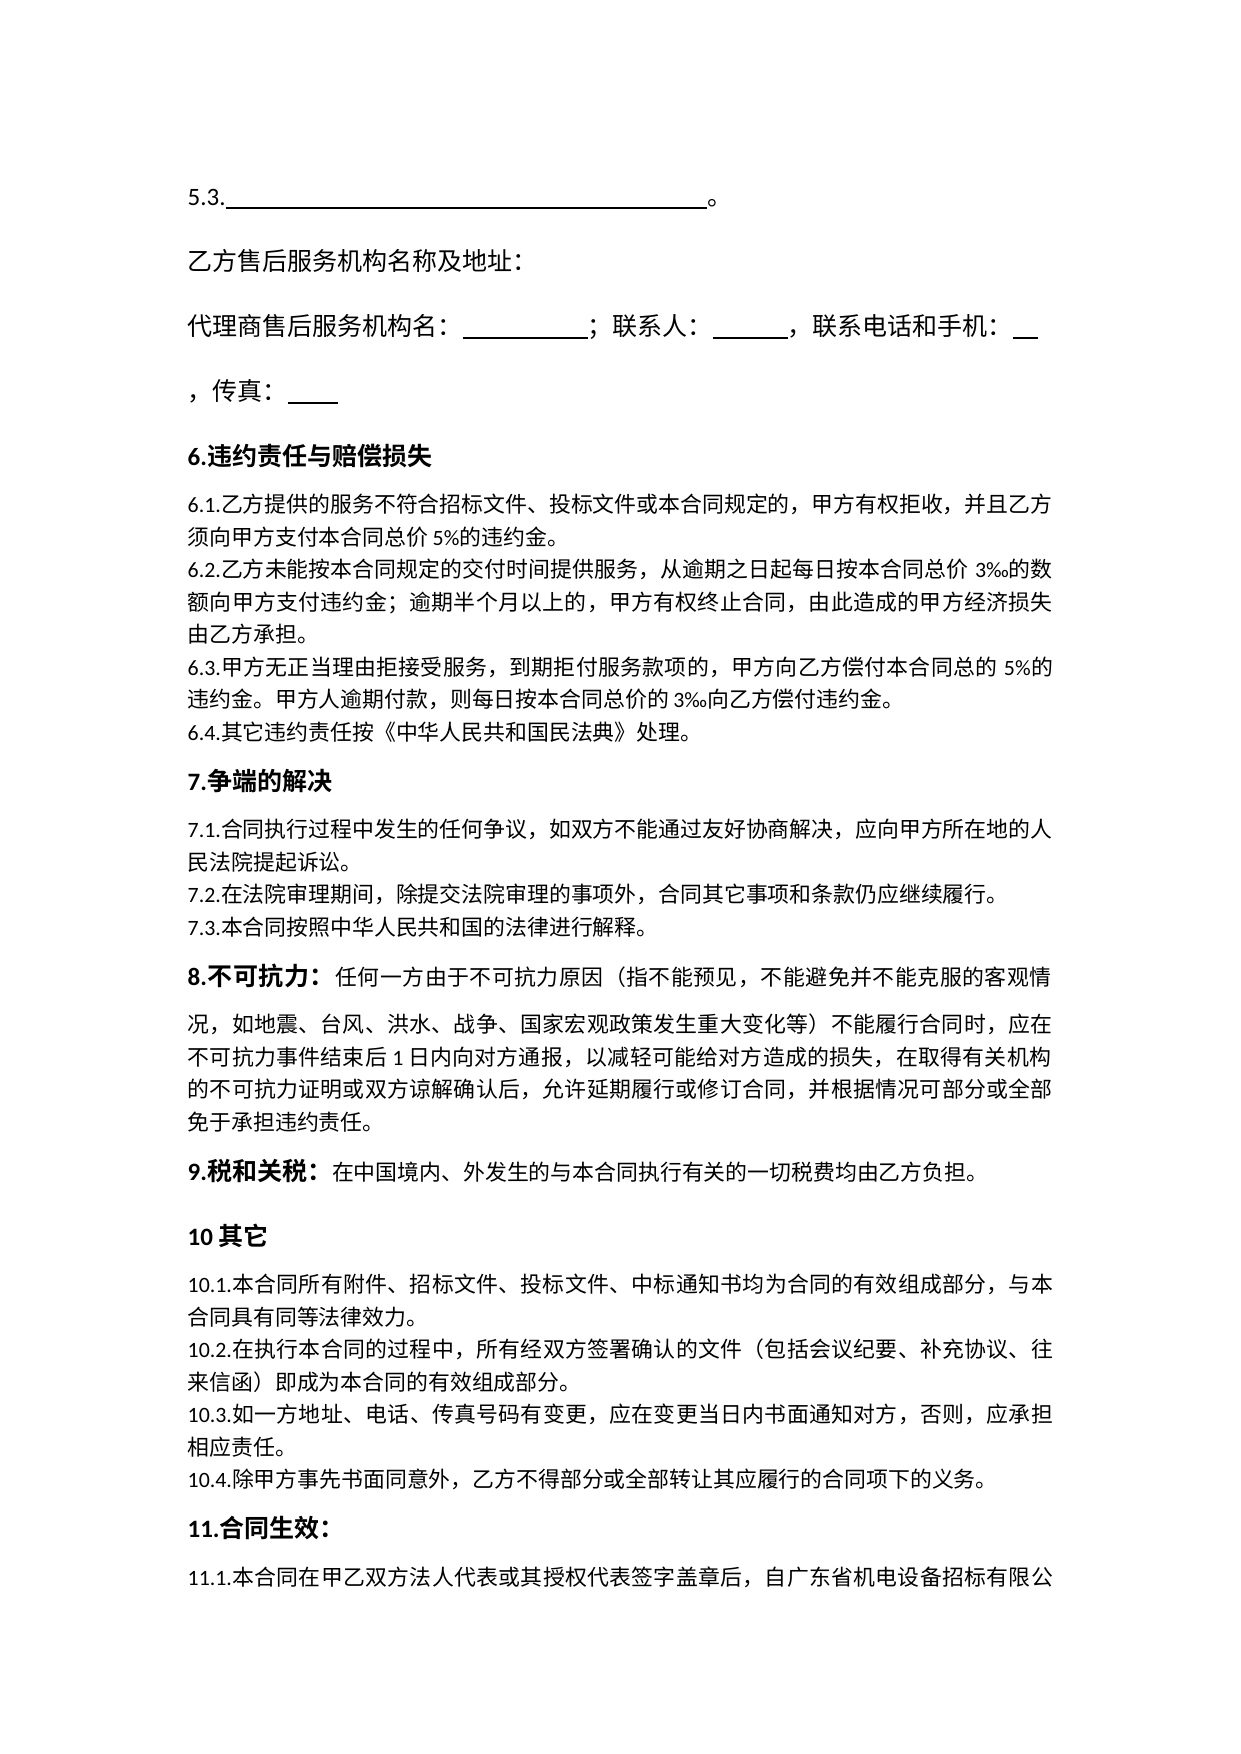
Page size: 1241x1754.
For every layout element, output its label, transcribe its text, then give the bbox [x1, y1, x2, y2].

text 10.2.在执行本合同的过程中，所有经双方签署确认的文件（包括会议纪要、补充协议、往来信函）即成为本合同的有效组成部分。 [187, 1332, 1053, 1397]
text 6.违约责任与赔偿损失 [187, 422, 1053, 487]
text 8.不可抗力：任何一方由于不可抗力原因（指不能预见，不能避免并不能克服的客观情况，如地震、台风、洪水、战争、国家宏观政策发生重大变化等）不能履行合同时，应在不可抗力事件结束后1日内向对方通报，以减轻可能给对方造成的损失，在取得有关机构的不可抗力证明或双方谅解确认后，允许延期履行或修订合同，并根据情况可部分或全部免于承担违约责任。 [187, 942, 1053, 1137]
text 6.1.乙方提供的服务不符合招标文件、投标文件或本合同规定的，甲方有权拒收，并且乙方须向甲方支付本合同总价5%的违约金。 [187, 487, 1053, 552]
text 6.4.其它违约责任按《中华人民共和国民法典》处理。 [187, 714, 1053, 747]
text 7.3.本合同按照中华人民共和国的法律进行解释。 [187, 909, 1053, 942]
text 10.4.除甲方事先书面同意外，乙方不得部分或全部转让其应履行的合同项下的义务。 [187, 1462, 1053, 1494]
text 7.争端的解决 [187, 747, 1053, 812]
text 10其它 [187, 1202, 1053, 1267]
text 11.合同生效： [187, 1494, 1053, 1559]
text 7.1.合同执行过程中发生的任何争议，如双方不能通过友好协商解决，应向甲方所在地的人民法院提起诉讼。 [187, 812, 1053, 877]
text 代理商售后服务机构名： ；联系人： ，联系电话和手机： ，传真： [187, 292, 1053, 422]
text 10.1.本合同所有附件、招标文件、投标文件、中标通知书均为合同的有效组成部分，与本合同具有同等法律效力。 [187, 1267, 1053, 1332]
text 5.3. 。 [187, 162, 1053, 227]
text 10.3.如一方地址、电话、传真号码有变更，应在变更当日内书面通知对方，否则，应承担相应责任。 [187, 1397, 1053, 1462]
text 乙方售后服务机构名称及地址： [187, 227, 1053, 292]
text 6.2.乙方未能按本合同规定的交付时间提供服务，从逾期之日起每日按本合同总价3‰的数额向甲方支付违约金；逾期半个月以上的，甲方有权终止合同，由此造成的甲方经济损失由乙方承担。 [187, 552, 1053, 649]
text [187, 1559, 1053, 1592]
text 6.3.甲方无正当理由拒接受服务，到期拒付服务款项的，甲方向乙方偿付本合同总的5%的违约金。甲方人逾期付款，则每日按本合同总价的3‰向乙方偿付违约金。 [187, 649, 1053, 714]
text 7.2.在法院审理期间，除提交法院审理的事项外，合同其它事项和条款仍应继续履行。 [187, 877, 1053, 909]
text 9.税和关税：在中国境内、外发生的与本合同执行有关的一切税费均由乙方负担。 [187, 1137, 1053, 1202]
